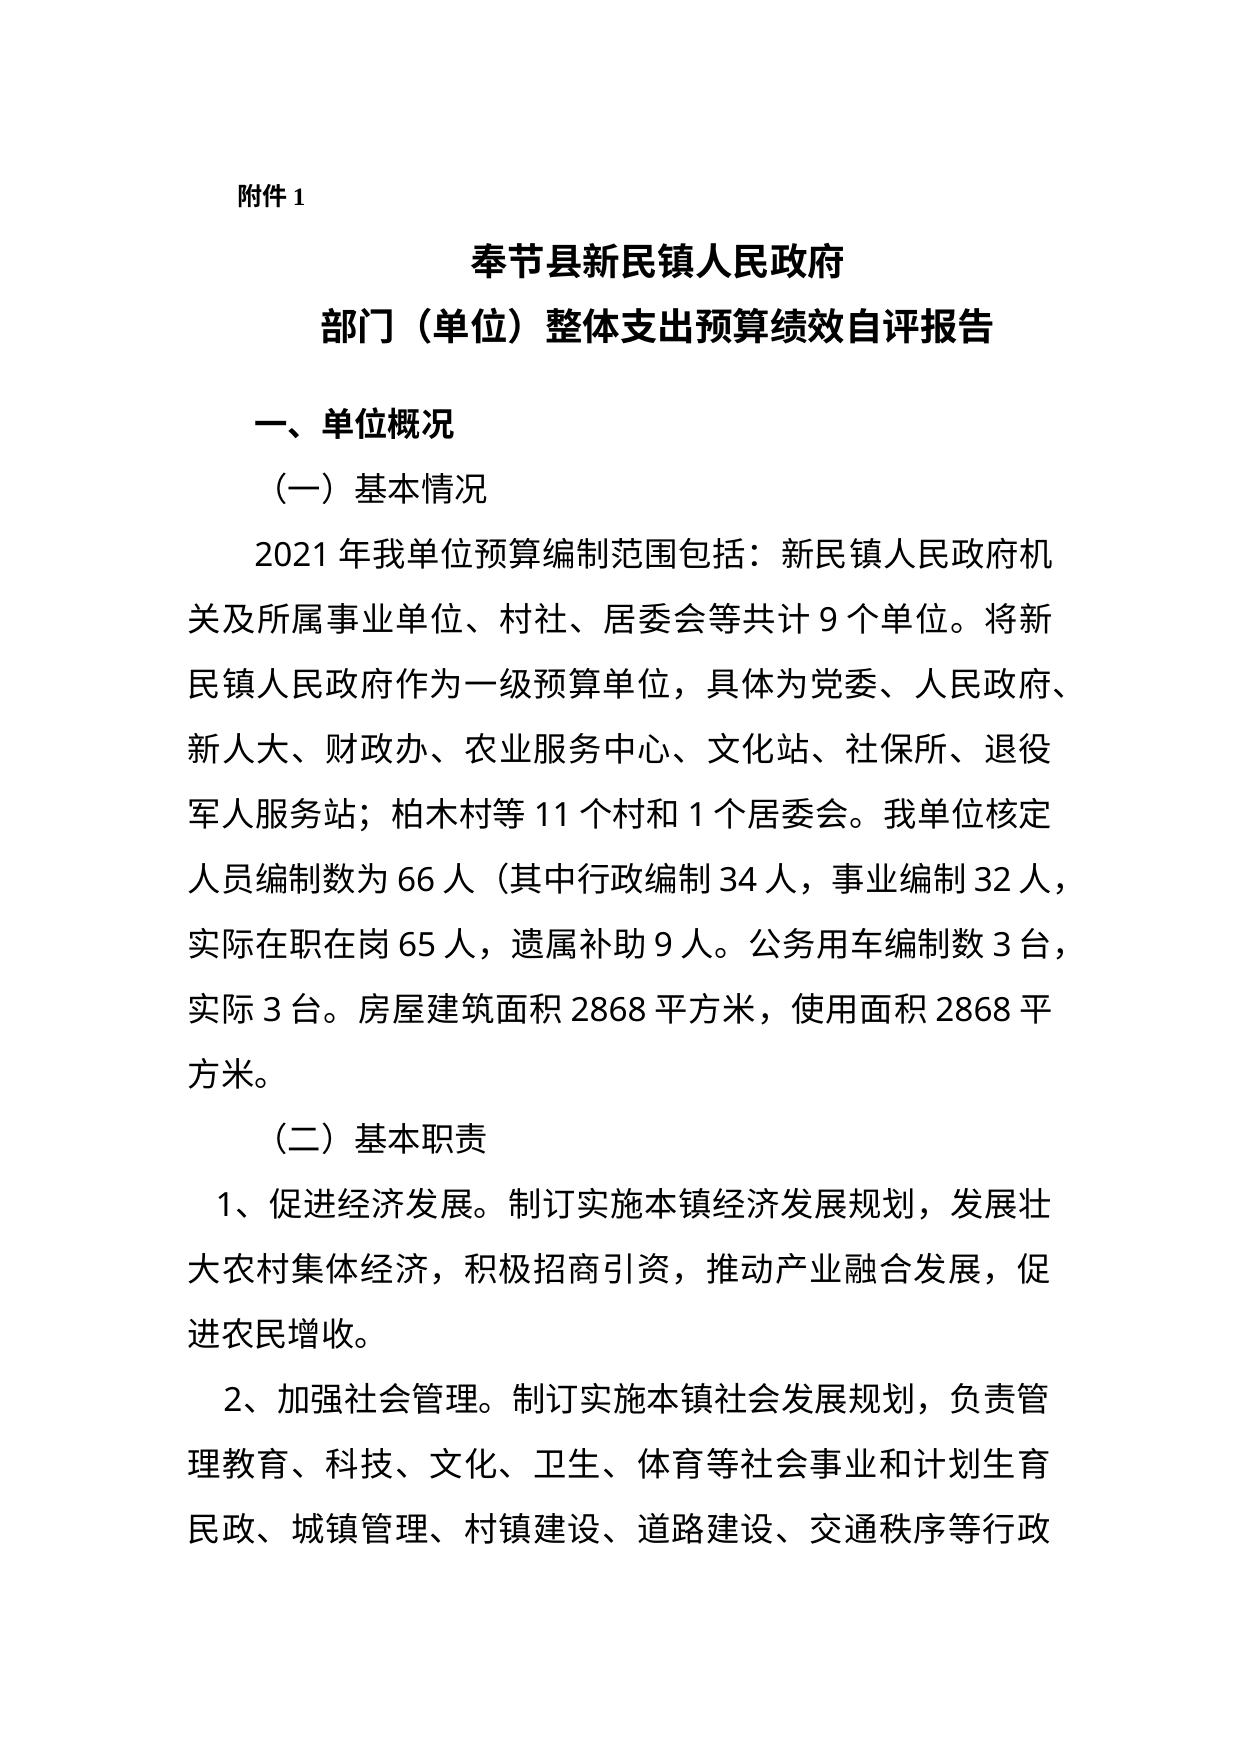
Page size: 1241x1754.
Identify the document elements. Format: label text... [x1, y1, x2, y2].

text 一、单位概况 [187, 389, 1053, 454]
list 1、促进经济发展。制订实施本镇经济发展规划，发展壮大农村集体经济，积极招商引资，推动产业融合发展，促进农民增收。 [187, 1169, 1053, 1364]
text 附件1 [187, 162, 1053, 227]
text 部门（单位）整体支出预算绩效自评报告 [187, 292, 1053, 357]
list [187, 1364, 1053, 1559]
text 2021年我单位预算编制范围包括：新民镇人民政府机关及所属事业单位、村社、居委会等共计9个单位。将新民镇人民政府作为一级预算单位，具体为党委、人民政府、新人大、财政办、农业服务中心、文化站、社保所、退役军人服务站；柏木村等11个村和1个居委会。我单位核定人员编制数为66人（其中行政编制34人，事业编制32人，实际在职在岗65人，遗属补助9人。公务用车编制数3台，实际3台。房屋建筑面积2868平方米，使用面积2868平方米。 [187, 519, 1053, 1104]
text 奉节县新民镇人民政府 [187, 227, 1053, 292]
list 基本职责 [187, 1104, 1053, 1169]
text （一）基本情况 [187, 454, 1053, 519]
